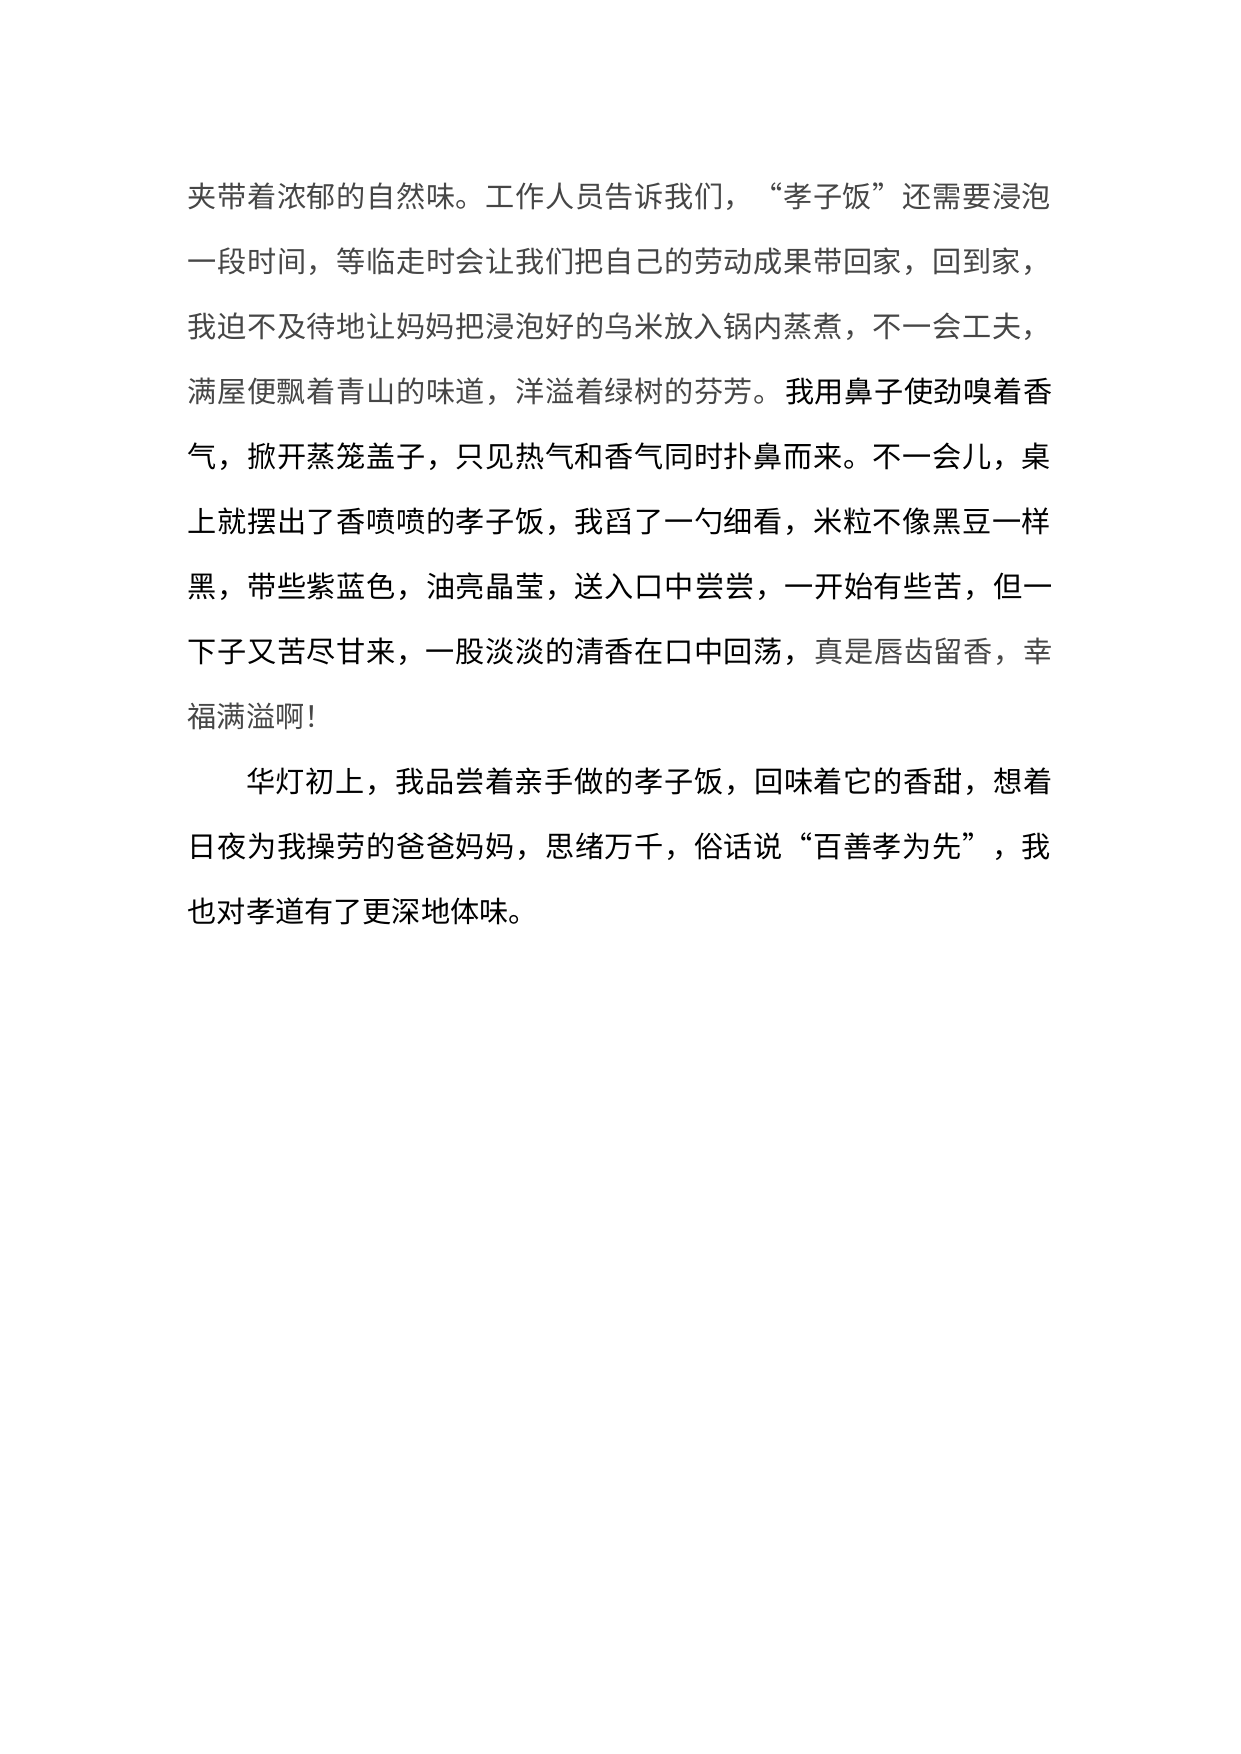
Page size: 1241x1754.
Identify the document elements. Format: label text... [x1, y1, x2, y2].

text 华灯初上，我品尝着亲手做的孝子饭，回味着它的香甜，想着日夜为我操劳的爸爸妈妈，思绪万千，俗话说“百善孝为先”，我也对孝道有了更深地体味。 [187, 747, 1053, 942]
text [187, 162, 1053, 747]
